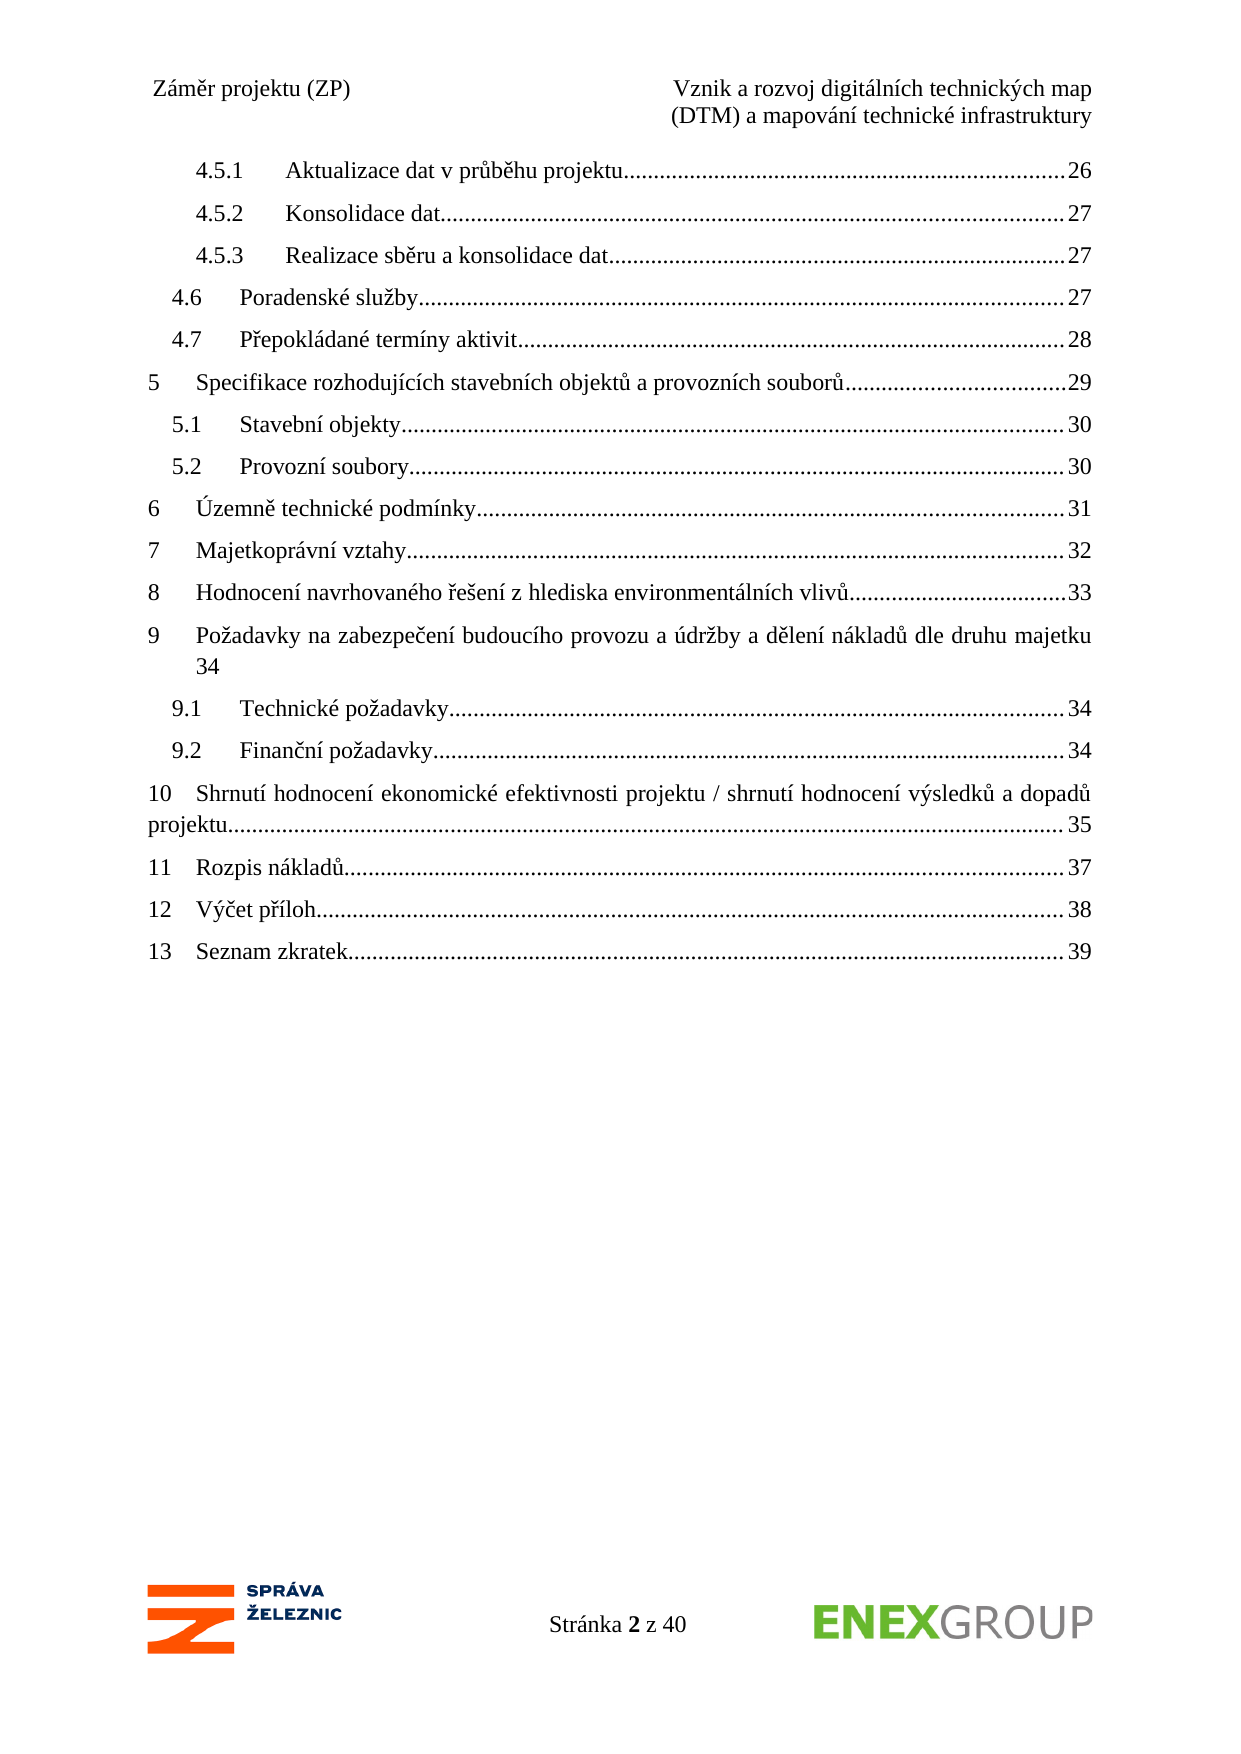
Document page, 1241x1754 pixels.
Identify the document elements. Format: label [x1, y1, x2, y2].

picture [814, 1605, 1093, 1641]
picture [147, 1581, 342, 1654]
